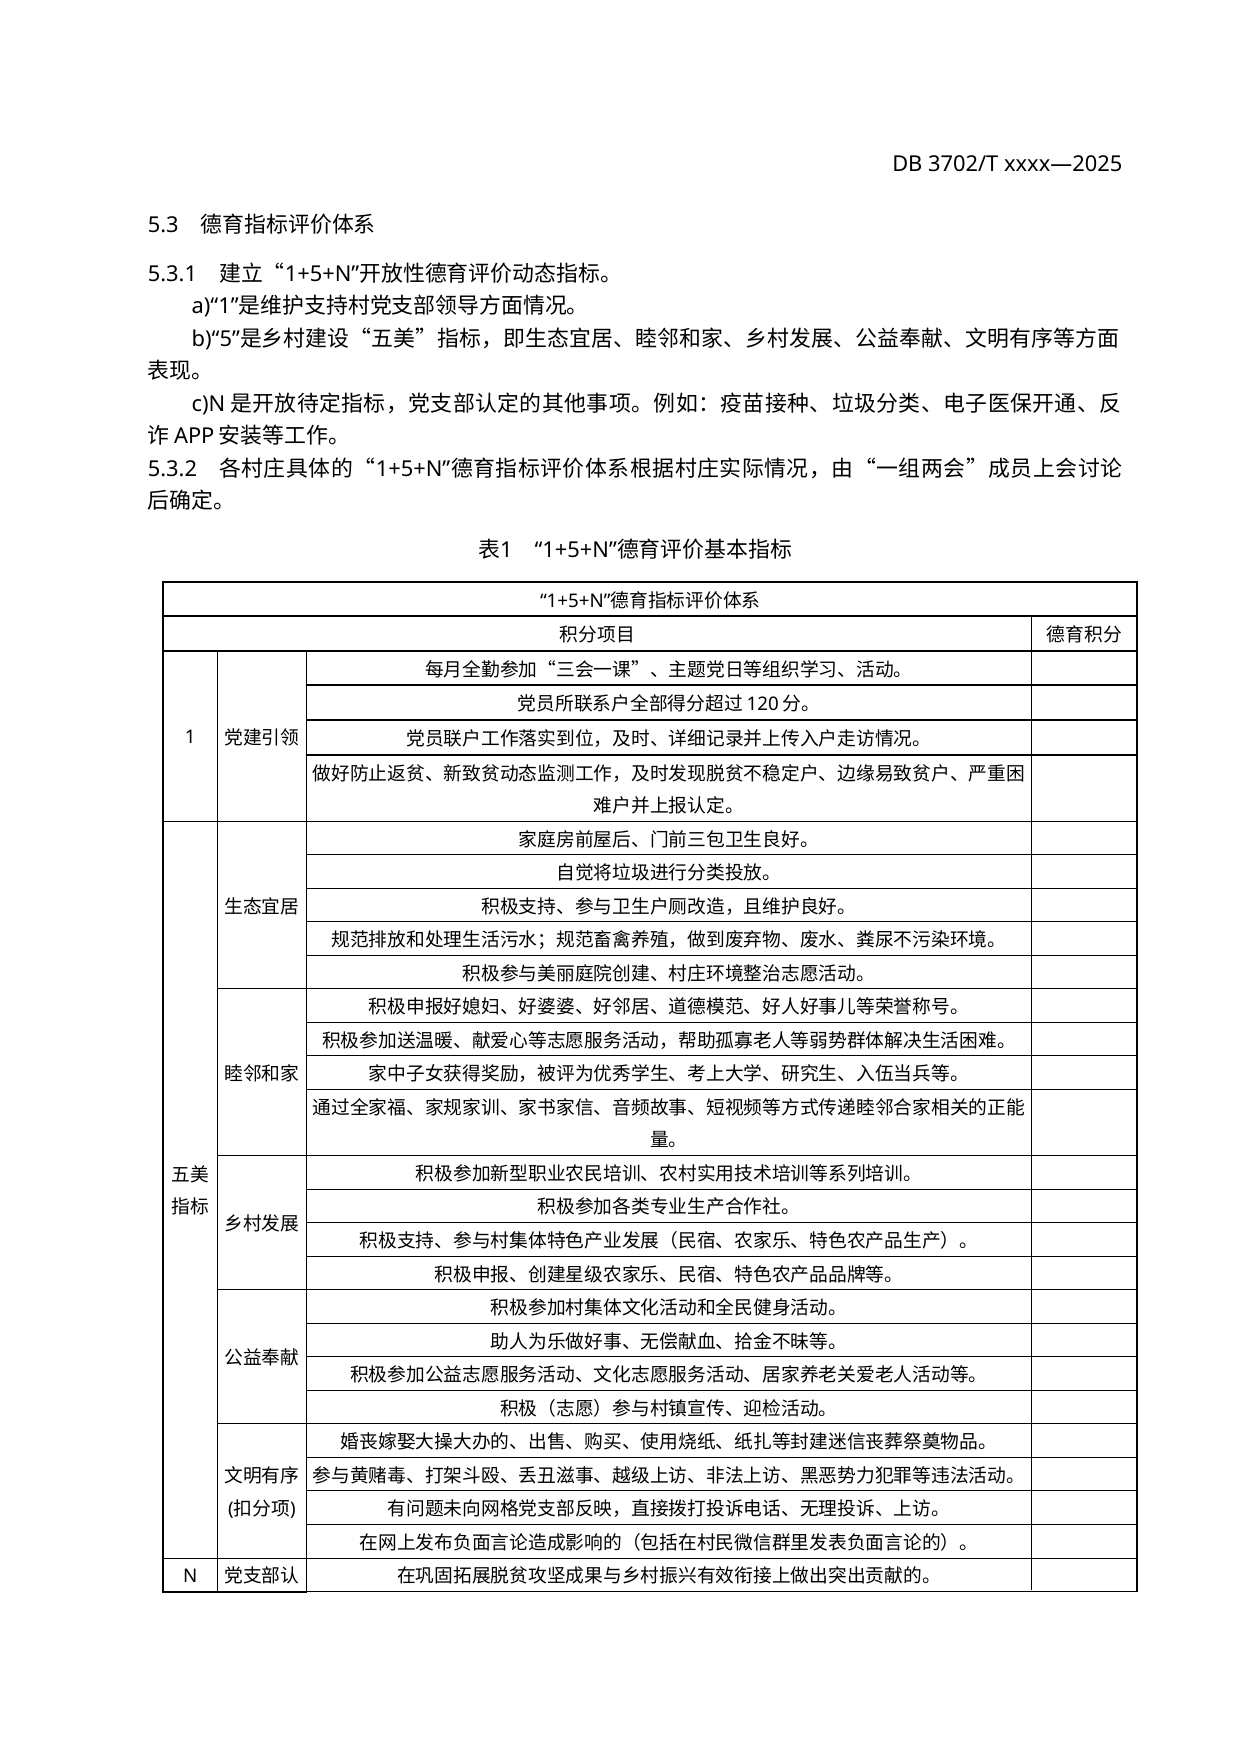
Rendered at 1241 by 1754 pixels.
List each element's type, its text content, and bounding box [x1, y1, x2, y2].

table_cell [1032, 652, 1136, 684]
table_cell [1032, 1491, 1136, 1524]
table_cell [1032, 1257, 1136, 1289]
table_cell [1032, 1023, 1136, 1055]
table_cell 在网上发布负面言论造成影响的（包括在村民微信群里发表负面言论的）。 [307, 1525, 1031, 1557]
table_cell [1032, 956, 1136, 988]
table_cell [1032, 889, 1136, 921]
table_cell 党员联户工作落实到位，及时、详细记录并上传入户走访情况。 [307, 721, 1031, 753]
table_cell 公益奉献 [218, 1290, 306, 1423]
table_cell 积极申报、创建星级农家乐、民宿、特色农产品品牌等。 [307, 1257, 1031, 1289]
table_cell [1032, 922, 1136, 955]
table_cell 文明有序 (扣分项) [218, 1424, 306, 1557]
table_cell 有问题未向网格党支部反映，直接拨打投诉电话、无理投诉、上访。 [307, 1491, 1031, 1524]
text 各村庄具体的“1+5+N”德育指标评价体系根据村庄实际情况，由“一组两会”成员上会讨论后确定。 [148, 451, 1122, 516]
table_cell 1 [164, 652, 217, 821]
table_cell 自觉将垃圾进行分类投放。 [307, 855, 1031, 888]
table_cell 睦邻和家 [218, 989, 306, 1155]
text c)N是开放待定指标，党支部认定的其他事项。例如：疫苗接种、垃圾分类、电子医保开通、反诈APP安装等工作。 [148, 386, 1122, 451]
table_cell [1032, 1056, 1136, 1089]
table_cell [1032, 1525, 1136, 1557]
table_cell 积分项目 [164, 617, 1031, 650]
table_cell [1031, 1559, 1136, 1591]
table_cell 生态宜居 [218, 822, 306, 988]
table_cell [1032, 1424, 1136, 1457]
table_cell 积极参加公益志愿服务活动、文化志愿服务活动、居家养老关爱老人活动等。 [307, 1357, 1031, 1390]
table_cell 积极参加新型职业农民培训、农村实用技术培训等系列培训。 [307, 1156, 1031, 1188]
table_cell [1032, 1156, 1136, 1188]
table_cell 五美指标 [164, 822, 217, 1557]
table_cell [1032, 989, 1136, 1022]
table_cell [1032, 1190, 1136, 1222]
table_cell [1032, 721, 1136, 753]
table_cell 德育积分 [1032, 617, 1136, 650]
table_cell 积极申报好媳妇、好婆婆、好邻居、道德模范、好人好事儿等荣誉称号。 [307, 989, 1031, 1022]
table_cell 积极支持、参与村集体特色产业发展（民宿、农家乐、特色农产品生产）。 [307, 1223, 1031, 1256]
table_cell 家庭房前屋后、门前三包卫生良好。 [307, 822, 1031, 854]
table_cell 通过全家福、家规家训、家书家信、音频故事、短视频等方式传递睦邻合家相关的正能量。 [307, 1090, 1031, 1155]
table_cell [1032, 1223, 1136, 1256]
table_cell [1032, 1290, 1136, 1323]
table_cell 做好防止返贫、新致贫动态监测工作，及时发现脱贫不稳定户、边缘易致贫户、严重困难户并上报认定。 [307, 756, 1031, 821]
table_cell 积极支持、参与卫生户厕改造，且维护良好。 [307, 889, 1031, 921]
table_cell [1032, 1391, 1136, 1423]
table_cell 积极（志愿）参与村镇宣传、迎检活动。 [307, 1391, 1031, 1423]
table_cell 积极参加各类专业生产合作社。 [307, 1190, 1031, 1222]
table_cell 规范排放和处理生活污水；规范畜禽养殖，做到废弃物、废水、粪尿不污染环境。 [307, 922, 1031, 955]
table_cell [1032, 756, 1136, 821]
table_cell [1032, 686, 1136, 719]
table_cell 积极参加送温暖、献爱心等志愿服务活动，帮助孤寡老人等弱势群体解决生活困难。 [307, 1023, 1031, 1055]
table_cell N [164, 1559, 217, 1591]
table_cell 党员所联系户全部得分超过120分。 [307, 686, 1031, 719]
table_cell 助人为乐做好事、无偿献血、拾金不昧等。 [307, 1324, 1031, 1356]
table_cell 每月全勤参加“三会一课”、主题党日等组织学习、活动。 [307, 652, 1031, 684]
text 建立“1+5+N”开放性德育评价动态指标。 [148, 256, 1122, 288]
table_cell 参与黄赌毒、打架斗殴、丢丑滋事、越级上访、非法上访、黑恶势力犯罪等违法活动。 [307, 1458, 1031, 1490]
table_cell 积极参加村集体文化活动和全民健身活动。 [307, 1290, 1031, 1323]
text a)“1”是维护支持村党支部领导方面情况。 [148, 288, 1122, 321]
text “1+5+N”德育评价基本指标 [148, 532, 1122, 564]
table_cell [1032, 822, 1136, 854]
table_cell 积极参与美丽庭院创建、村庄环境整治志愿活动。 [307, 956, 1031, 988]
table_cell 婚丧嫁娶大操大办的、出售、购买、使用烧纸、纸扎等封建迷信丧葬祭奠物品。 [307, 1424, 1031, 1457]
table_cell 党支部认定 [218, 1559, 306, 1591]
table_cell [1032, 855, 1136, 888]
table_cell [1032, 1357, 1136, 1390]
table_cell 党建引领 [218, 652, 306, 821]
text 德育指标评价体系 [148, 207, 1122, 239]
table_cell 在巩固拓展脱贫攻坚成果与乡村振兴有效衔接上做出突出贡献的。 [307, 1559, 1031, 1591]
table_cell [1032, 1090, 1136, 1155]
table_cell 乡村发展 [218, 1156, 306, 1289]
text b)“5”是乡村建设“五美”指标，即生态宜居、睦邻和家、乡村发展、公益奉献、文明有序等方面表现。 [148, 321, 1122, 386]
table_cell [1032, 1324, 1136, 1356]
table_cell 家中子女获得奖励，被评为优秀学生、考上大学、研究生、入伍当兵等。 [307, 1056, 1031, 1089]
table_header “1+5+N”德育指标评价体系 [164, 583, 1136, 615]
table_cell [1032, 1458, 1136, 1490]
